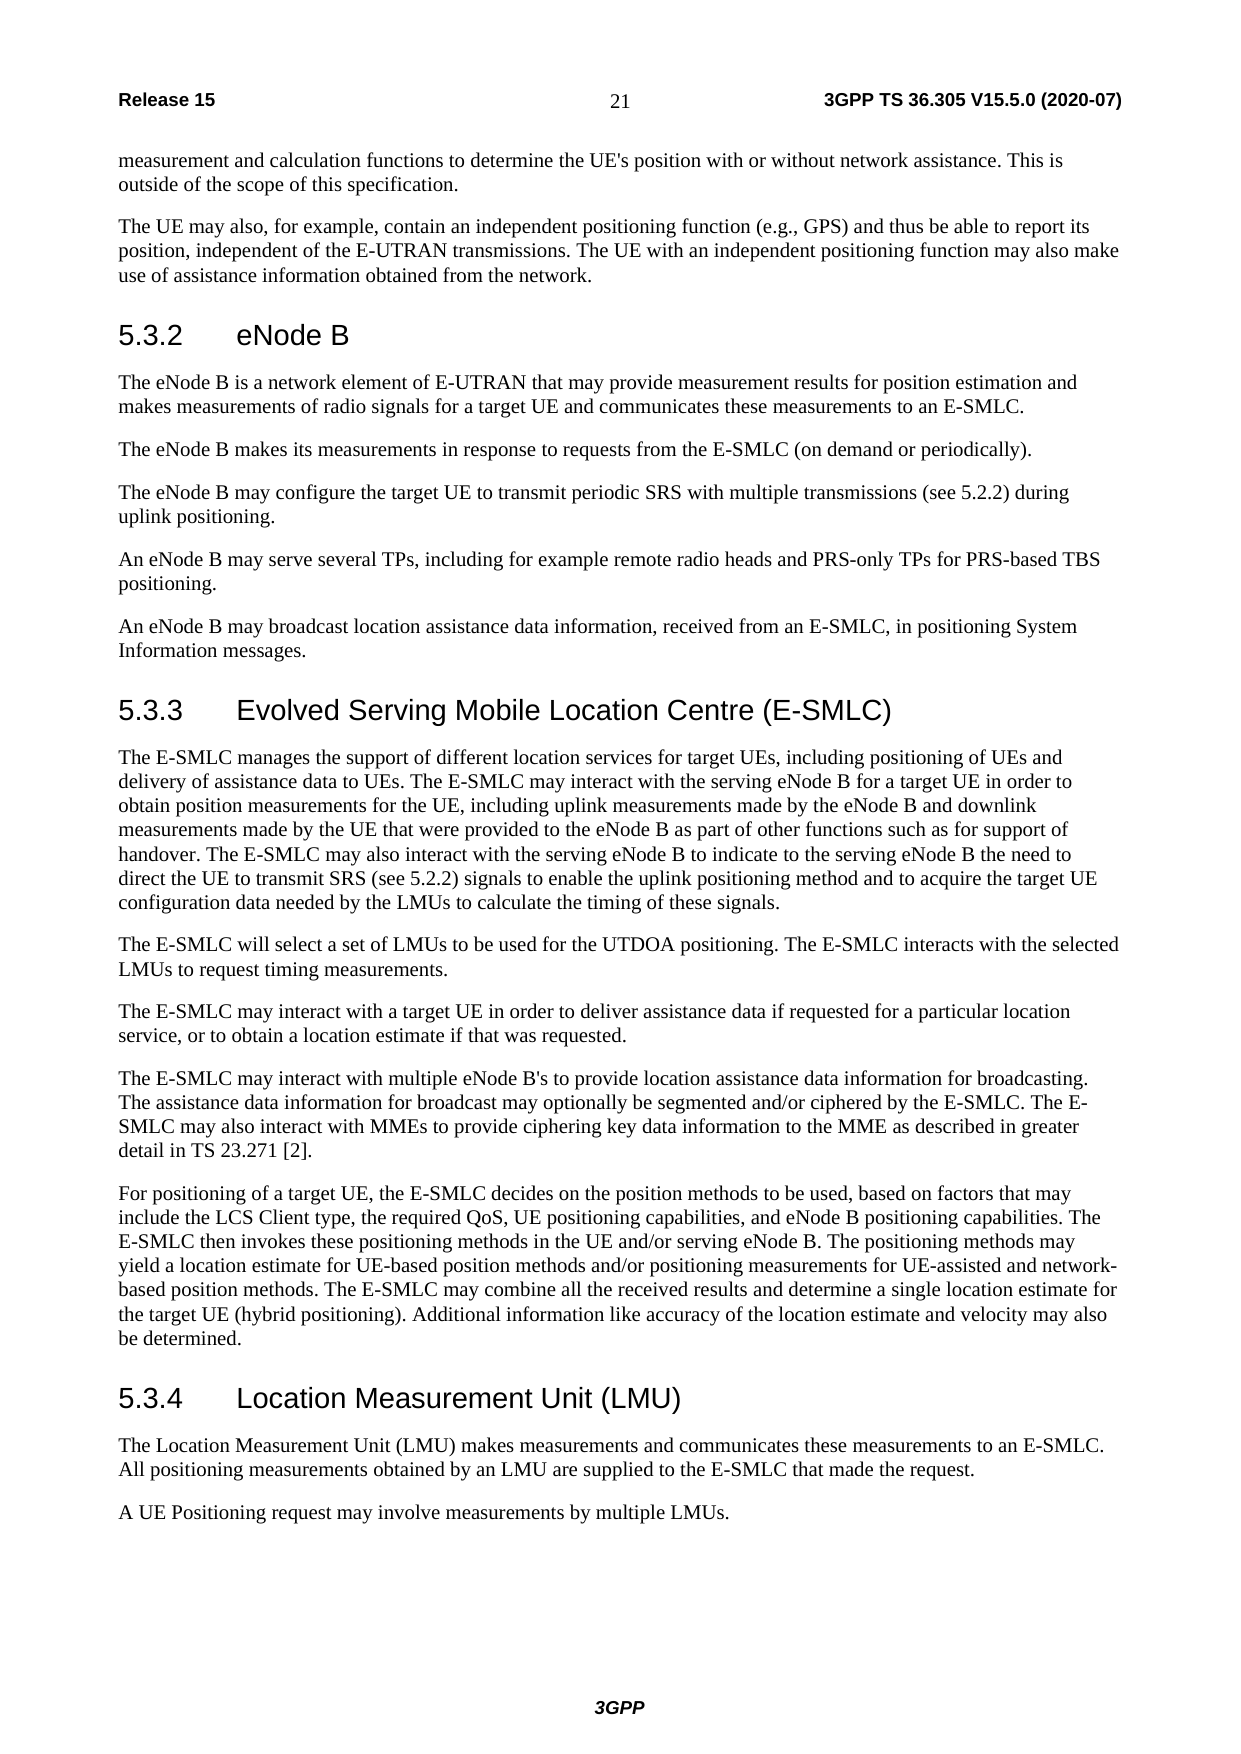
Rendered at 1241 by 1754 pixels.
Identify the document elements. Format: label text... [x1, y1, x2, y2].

subtitle 5.3.4 Location Measurement Unit (LMU) [118, 1381, 1122, 1414]
text The E-SMLC may interact with multiple eNode B's to provide location assistance data information for broadcasting. The assistance data information for broadcast may optionally be segmented and/or ciphered by the E-SMLC. The E-SMLC may also interact with MMEs to provide ciphering key data information to the MME as described in greater detail in TS 23.271 [2]. [118, 1066, 1122, 1162]
subtitle 5.3.2 eNode B [118, 318, 1122, 351]
subtitle 5.3.3 Evolved Serving Mobile Location Centre (E-SMLC) [118, 693, 1122, 726]
text The UE may also, for example, contain an independent positioning function (e.g., GPS) and thus be able to report its position, independent of the E-UTRAN transmissions. The UE with an independent positioning function may also make use of assistance information obtained from the network. [118, 214, 1122, 287]
text The eNode B is a network element of E-UTRAN that may provide measurement results for position estimation and makes measurements of radio signals for a target UE and communicates these measurements to an E-SMLC. [118, 370, 1122, 418]
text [118, 147, 1122, 196]
text For positioning of a target UE, the E-SMLC decides on the position methods to be used, based on factors that may include the LCS Client type, the required QoS, UE positioning capabilities, and eNode B positioning capabilities. The E-SMLC then invokes these positioning methods in the UE and/or serving eNode B. The positioning methods may yield a location estimate for UE-based position methods and/or positioning measurements for UE-assisted and network-based position methods. The E-SMLC may combine all the received results and determine a single location estimate for the target UE (hybrid positioning). Additional information like accuracy of the location estimate and velocity may also be determined. [118, 1181, 1122, 1349]
text The E-SMLC may interact with a target UE in order to deliver assistance data if requested for a particular location service, or to obtain a location estimate if that was requested. [118, 999, 1122, 1047]
text A UE Positioning request may involve measurements by multiple LMUs. [118, 1500, 1122, 1524]
text The E-SMLC manages the support of different location services for target UEs, including positioning of UEs and delivery of assistance data to UEs. The E-SMLC may interact with the serving eNode B for a target UE in order to obtain position measurements for the UE, including uplink measurements made by the eNode B and downlink measurements made by the UE that were provided to the eNode B as part of other functions such as for support of handover. The E-SMLC may also interact with the serving eNode B to indicate to the serving eNode B the need to direct the UE to transmit SRS (see 5.2.2) signals to enable the uplink positioning method and to acquire the target UE configuration data needed by the LMUs to calculate the timing of these signals. [118, 745, 1122, 914]
text An eNode B may serve several TPs, including for example remote radio heads and PRS-only TPs for PRS-based TBS positioning. [118, 547, 1122, 595]
text An eNode B may broadcast location assistance data information, received from an E-SMLC, in positioning System Information messages. [118, 613, 1122, 662]
text The eNode B makes its measurements in response to requests from the E-SMLC (on demand or periodically). [118, 437, 1122, 461]
text The Location Measurement Unit (LMU) makes measurements and communicates these measurements to an E-SMLC. All positioning measurements obtained by an LMU are supplied to the E-SMLC that made the request. [118, 1433, 1122, 1481]
text The E-SMLC will select a set of LMUs to be used for the UTDOA positioning. The E-SMLC interacts with the selected LMUs to request timing measurements. [118, 932, 1122, 981]
text The eNode B may configure the target UE to transmit periodic SRS with multiple transmissions (see 5.2.2) during uplink positioning. [118, 480, 1122, 528]
